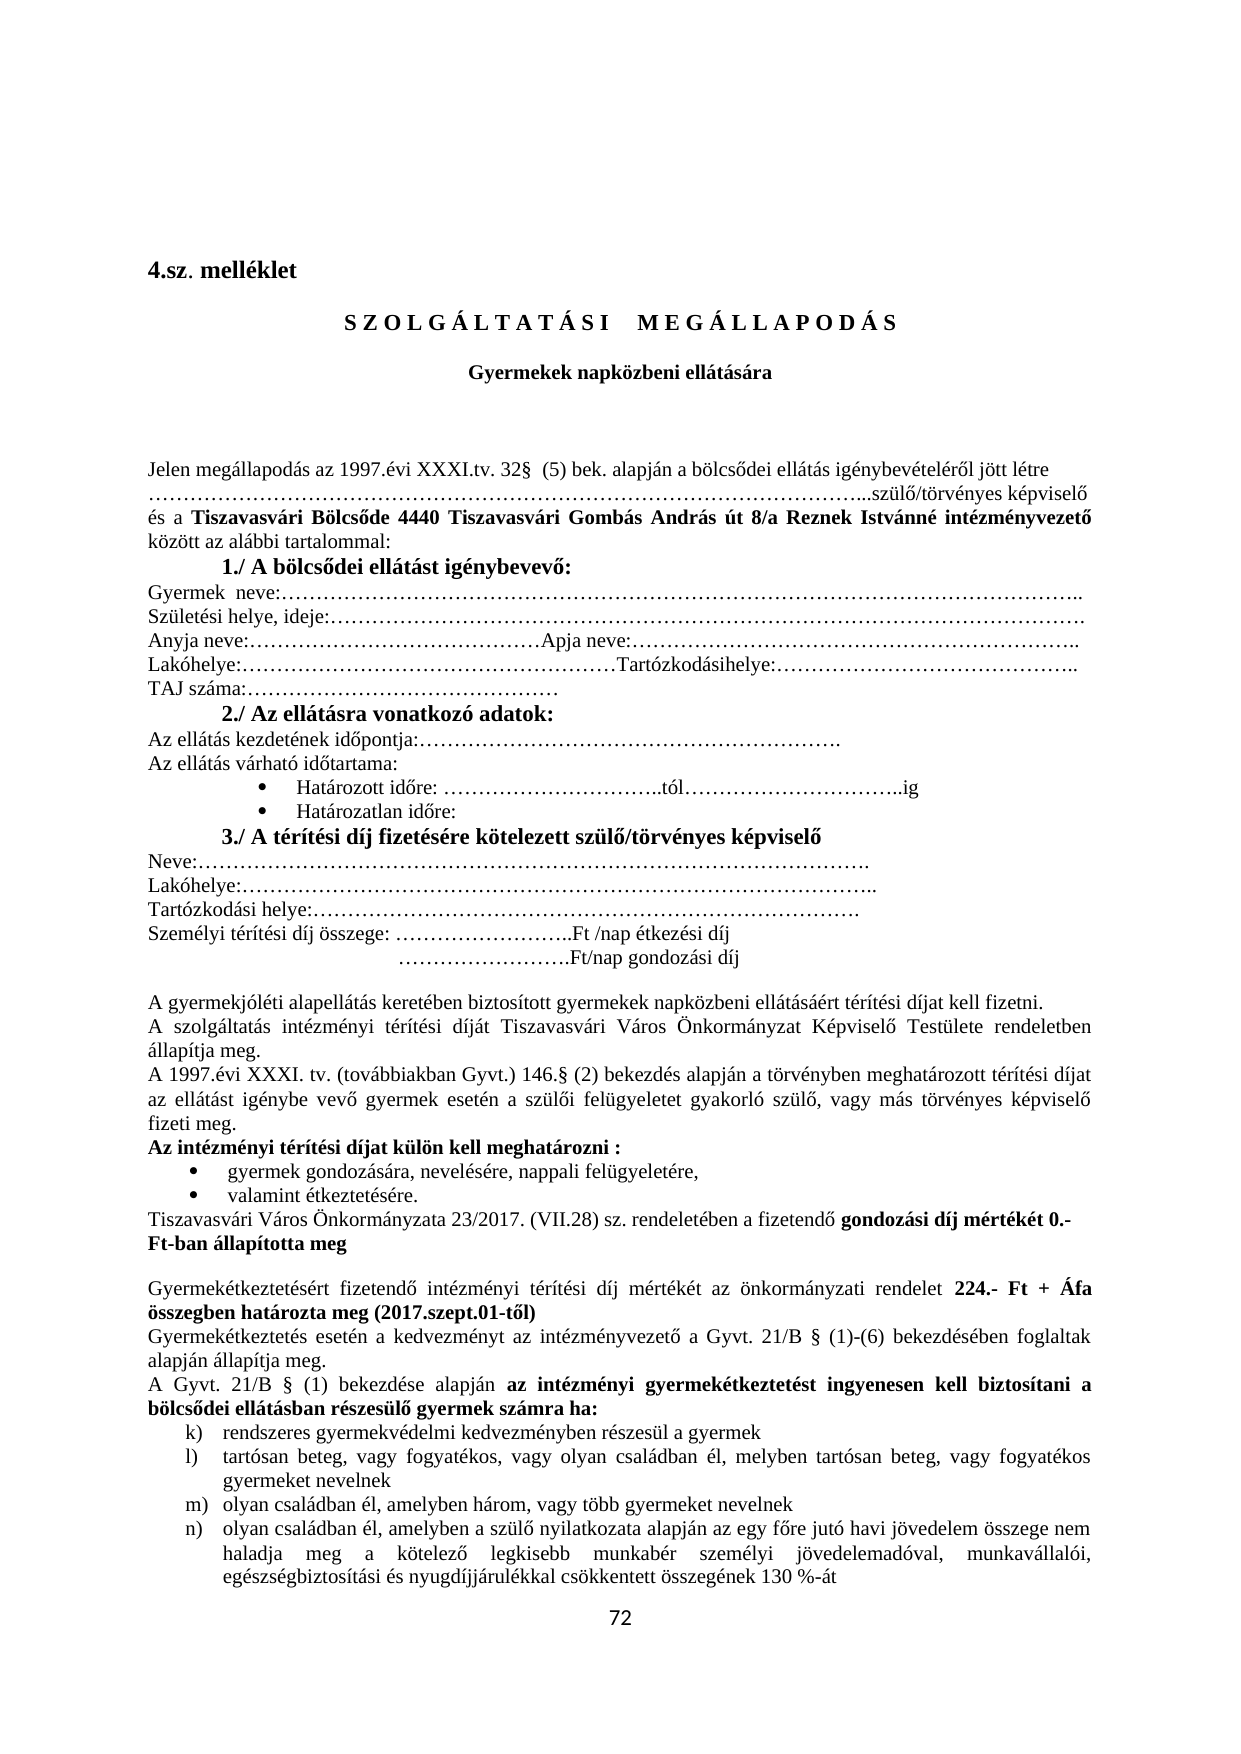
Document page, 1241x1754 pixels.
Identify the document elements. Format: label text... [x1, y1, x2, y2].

list olyan családban él, amelyben a szülő nyilatkozata alapján az egy főre jutó havi jövedelem összege nem haladja meg a kötelező legkisebb munkabér személyi jövedelemadóval, munkavállalói, egészségbiztosítási és nyugdíjjárulékkal csökkentett összegének 130 %-át [185, 1516, 1092, 1588]
list valamint étkeztetésére. [190, 1183, 1092, 1207]
text Neve:……………………………………………………………………………………. [148, 849, 1092, 873]
text Személyi térítési díj összege: ……………………..Ft /nap étkezési díj [148, 921, 1092, 945]
text A 1997.évi XXXI. tv. (továbbiakban Gyvt.) 146.§ (2) bekezdés alapján a törvényben meghatározott térítési díjat az ellátást igénybe vevő gyermek esetén a szülői felügyeletet gyakorló szülő, vagy más törvényes képviselő fizeti meg. [148, 1062, 1092, 1134]
text 2./ Az ellátásra vonatkozó adatok: [148, 700, 1092, 726]
text Gyermekek napközbeni ellátására [148, 360, 1092, 384]
text TAJ száma:……………………………………… [148, 676, 1092, 700]
list rendszeres gyermekvédelmi kedvezményben részesül a gyermek [185, 1420, 1092, 1444]
text 3./ A térítési díj fizetésére kötelezett szülő/törvényes képviselő [148, 823, 1092, 849]
text …………………….Ft/nap gondozási díj [148, 945, 1092, 969]
text Tiszavasvári Város Önkormányzata 23/2017. (VII.28) sz. rendeletében a fizetendő gondozási díj mértékét 0.- Ft-ban állapította meg [148, 1207, 1092, 1255]
text A gyermekjóléti alapellátás keretében biztosított gyermekek napközbeni ellátásáért térítési díjat kell fizetni. [148, 990, 1092, 1014]
text A szolgáltatás intézményi térítési díját Tiszavasvári Város Önkormányzat Képviselő Testülete rendeletben állapítja meg. [148, 1014, 1092, 1062]
list Határozott időre: …………………………..tól…………………………..ig [259, 774, 1092, 799]
list gyermek gondozására, nevelésére, nappali felügyeletére, [190, 1159, 1092, 1183]
text Lakóhelye:……………………………………………………………………………….. [148, 873, 1092, 897]
list tartósan beteg, vagy fogyatékos, vagy olyan családban él, melyben tartósan beteg, vagy fogyatékos gyermeket nevelnek [185, 1444, 1092, 1492]
text Gyermekétkeztetésért fizetendő intézményi térítési díj mértékét az önkormányzati rendelet 224.- Ft + Áfa összegben határozta meg (2017.szept.01-től) [148, 1276, 1092, 1324]
text Az ellátás kezdetének időpontja:……………………………………………………. [148, 726, 1092, 751]
list Határozatlan időre: [259, 799, 1092, 823]
text Gyermekétkeztetés esetén a kedvezményt az intézményvezető a Gyvt. 21/B § (1)-(6) bekezdésében foglaltak alapján állapítja meg. [148, 1324, 1092, 1372]
text Születési helye, ideje:………………………………………………………………………………………………. [148, 604, 1092, 628]
text 1./ A bölcsődei ellátást igénybevevő: [148, 553, 1092, 580]
list olyan családban él, amelyben három, vagy több gyermeket nevelnek [185, 1492, 1092, 1516]
text A Gyvt. 21/B § (1) bekezdése alapján az intézményi gyermekétkeztetést ingyenesen kell biztosítani a bölcsődei ellátásban részesülő gyermek számra ha: [148, 1372, 1092, 1420]
text …………………………………………………………………………………………...szülő/törvényes képviselő [148, 481, 1092, 505]
text Anyja neve:……………………………………Apja neve:……………………………………………………….. [148, 628, 1092, 652]
text Lakóhelye:………………………………………………Tartózkodásihelye:…………………………………….. [148, 652, 1092, 676]
text és a Tiszavasvári Bölcsőde 4440 Tiszavasvári Gombás András út 8/a Reznek Istvánné intézményvezető között az alábbi tartalommal: [148, 505, 1092, 553]
text Az intézményi térítési díjat külön kell meghatározni : [148, 1134, 1092, 1159]
text S Z O L G Á L T A T Á S I M E G Á L L A P O D Á S [148, 309, 1092, 336]
text Jelen megállapodás az 1997.évi XXXI.tv. 32§ (5) bek. alapján a bölcsődei ellátás igénybevételéről jött létre [148, 457, 1092, 481]
text Tartózkodási helye:……………………………………………………………………. [148, 897, 1092, 921]
text Gyermek neve:…………………………………………………………………………………………………….. [148, 580, 1092, 604]
text 4.sz. melléklet [148, 255, 1092, 284]
text Az ellátás várható időtartama: [148, 751, 1092, 774]
